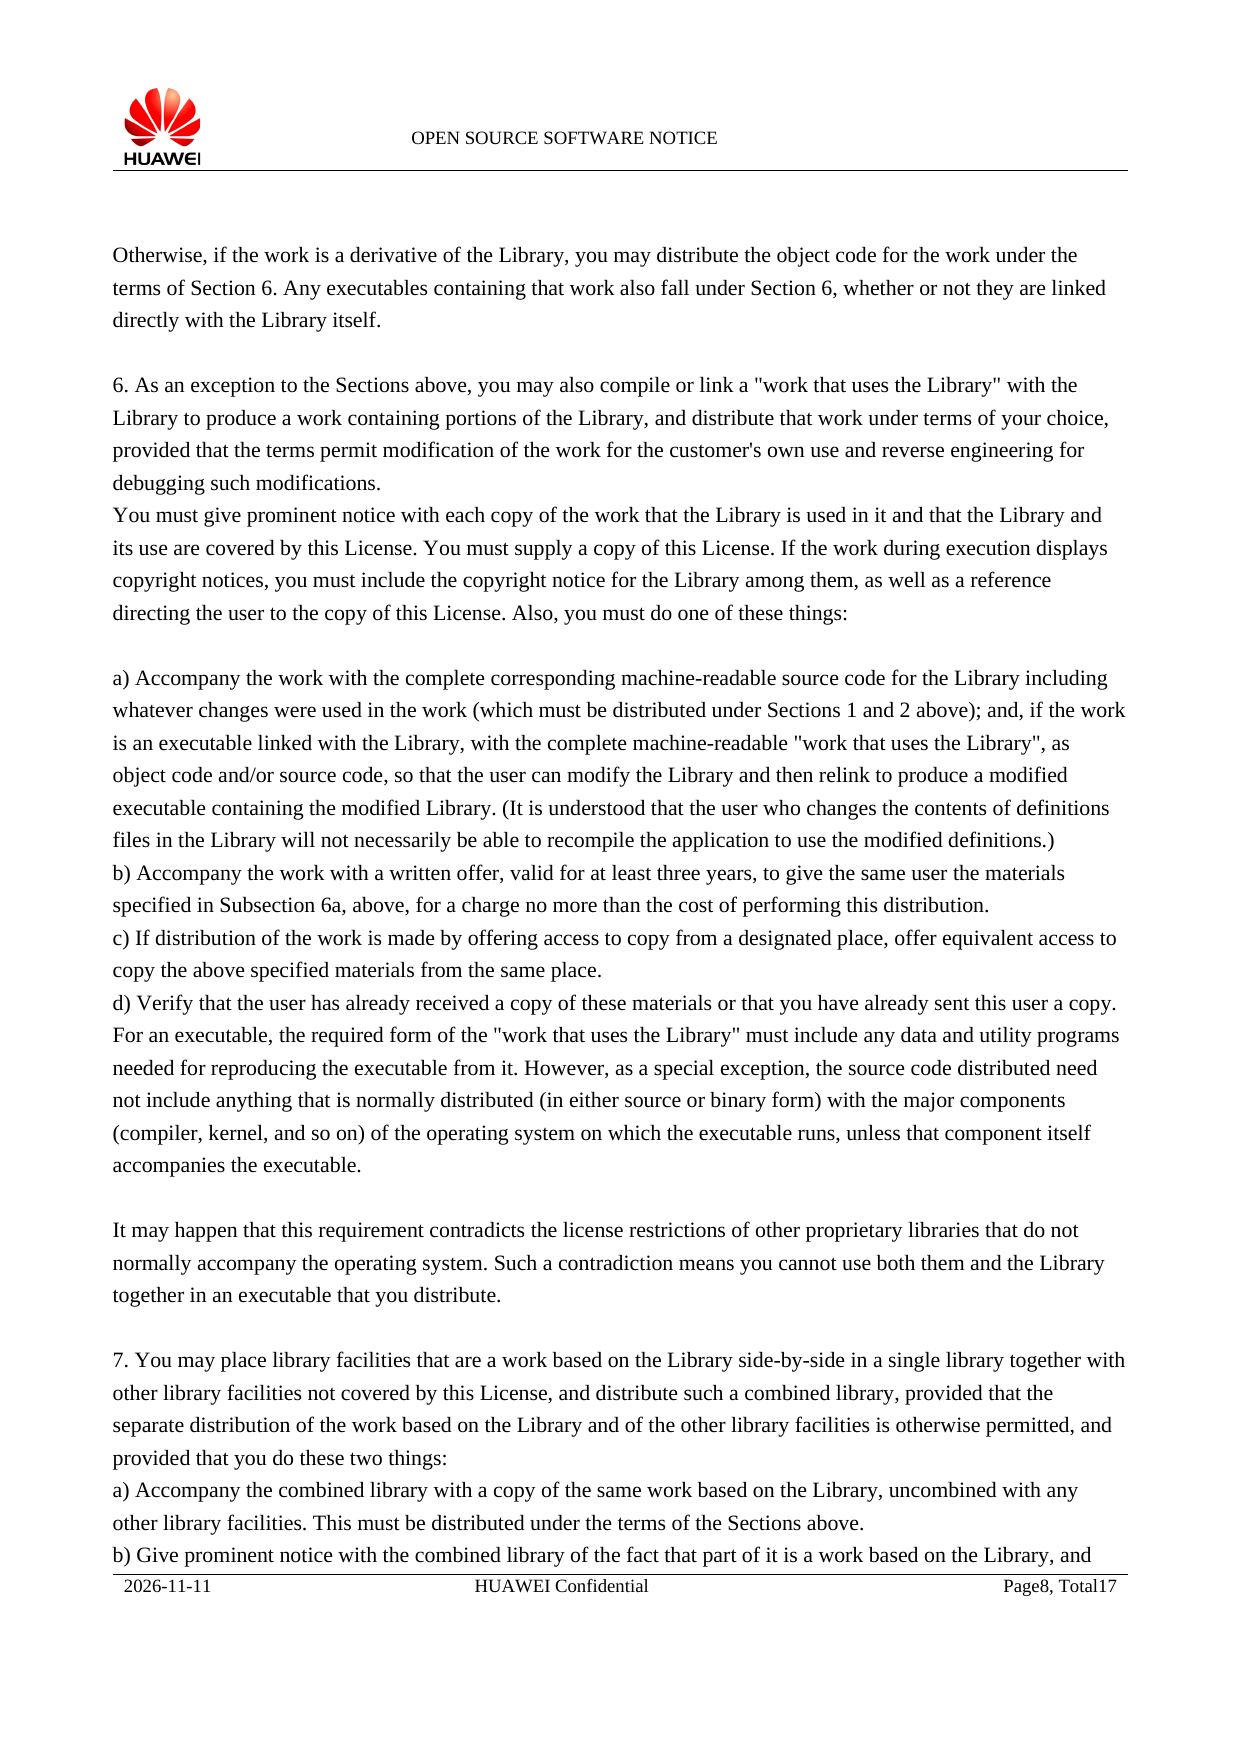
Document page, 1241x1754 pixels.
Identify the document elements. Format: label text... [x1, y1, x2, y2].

picture [124, 88, 201, 165]
